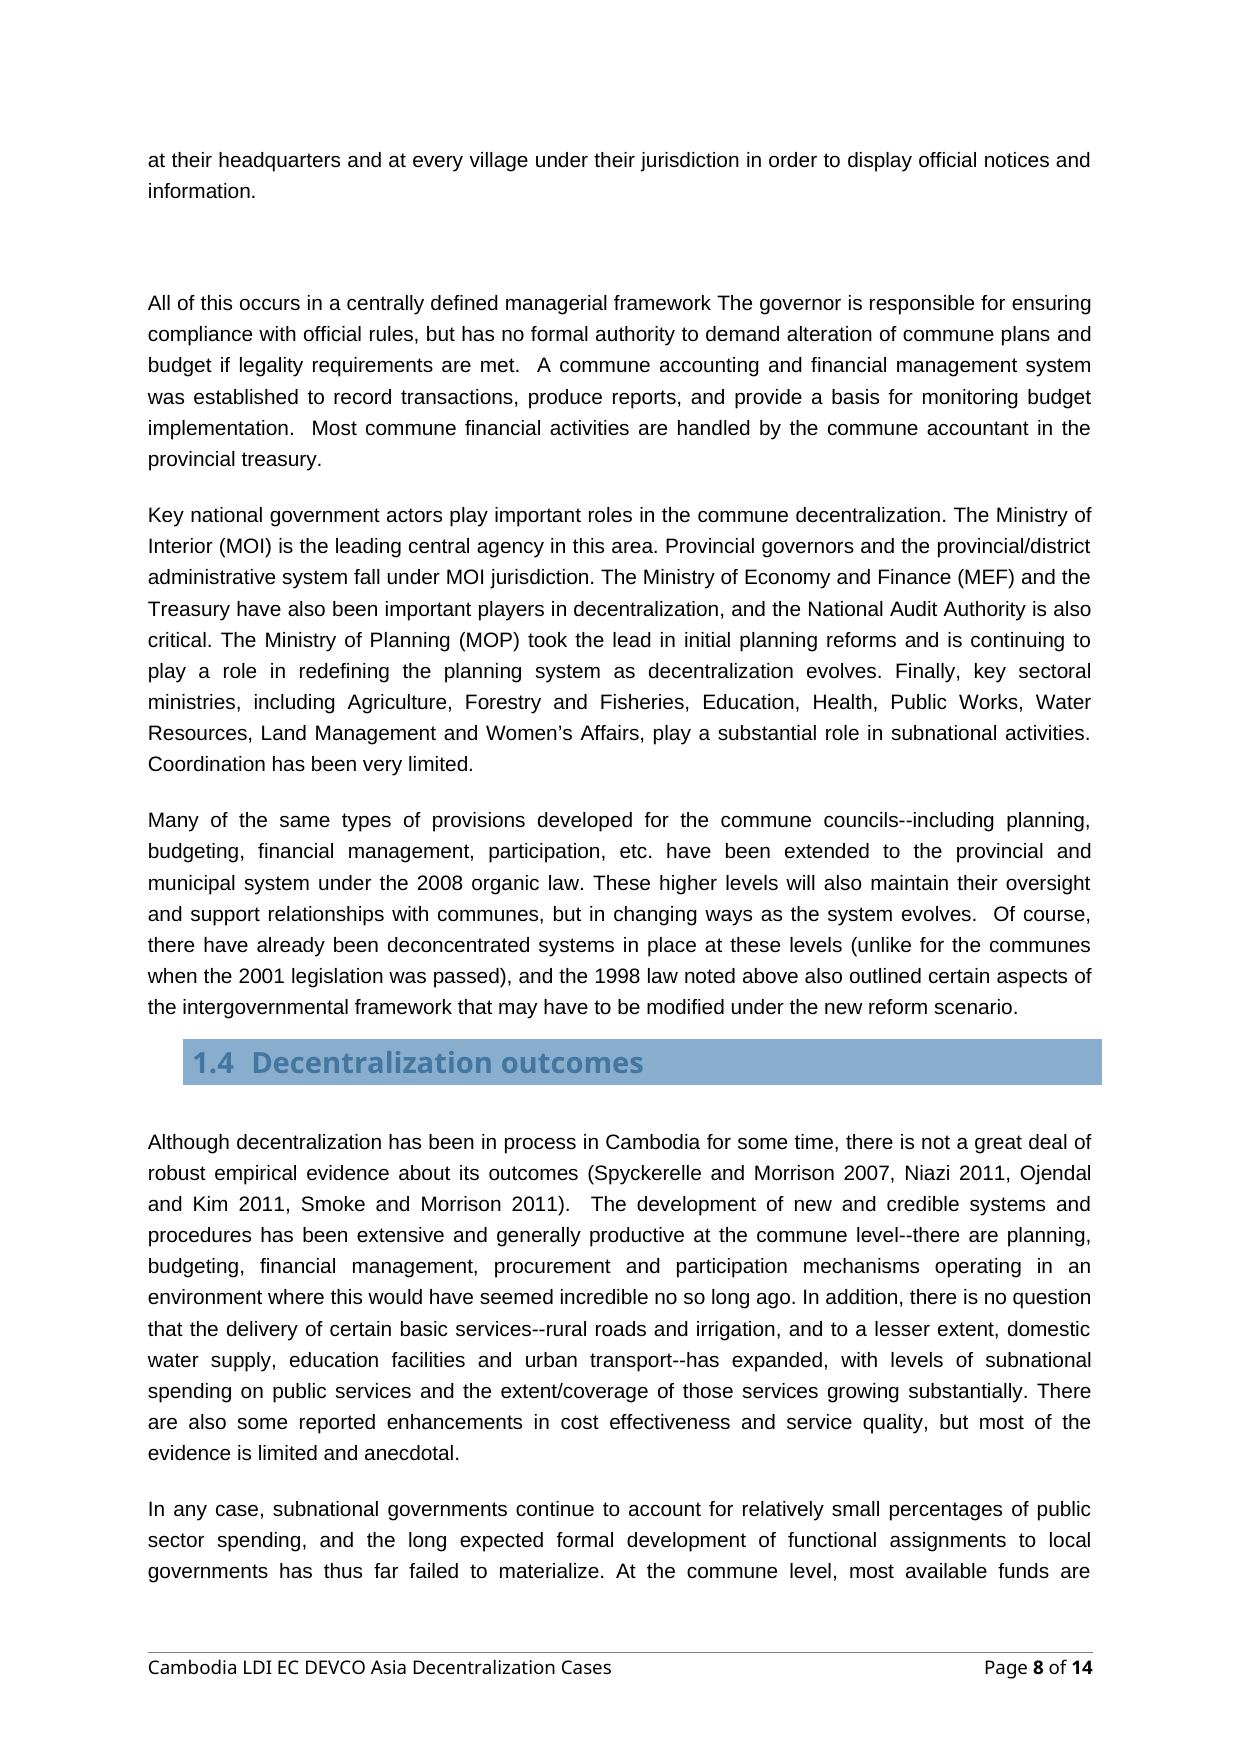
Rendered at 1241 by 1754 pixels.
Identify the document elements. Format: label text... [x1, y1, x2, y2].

text Many of the same types of provisions developed for the commune councils--including planning, budgeting, financial management, participation, etc. have been extended to the provincial and municipal system under the 2008 organic law. These higher levels will also maintain their oversight and support relationships with communes, but in changing ways as the system evolves. Of course, there have already been deconcentrated systems in place at these levels (unlike for the communes when the 2001 legislation was passed), and the 1998 law noted above also outlined certain aspects of the intergovernmental framework that may have to be modified under the new reform scenario. [148, 808, 1093, 1019]
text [148, 1497, 1093, 1583]
subtitle Decentralization outcomes [184, 1040, 1101, 1084]
text Although decentralization has been in process in Cambodia for some time, there is not a great deal of robust empirical evidence about its outcomes (Spyckerelle and Morrison 2007, Niazi 2011, Ojendal and Kim 2011, Smoke and Morrison 2011). The development of new and credible systems and procedures has been extensive and generally productive at the commune level--there are planning, budgeting, financial management, procurement and participation mechanisms operating in an environment where this would have seemed incredible no so long ago. In addition, there is no question that the delivery of certain basic services--rural roads and irrigation, and to a lesser extent, domestic water supply, education facilities and urban transport--has expanded, with levels of subnational spending on public services and the extent/coverage of those services growing substantially. There are also some reported enhancements in cost effectiveness and service quality, but most of the evidence is limited and anecdotal. [148, 1129, 1093, 1465]
text Key national government actors play important roles in the commune decentralization. The Ministry of Interior (MOI) is the leading central agency in this area. Provincial governors and the provincial/district administrative system fall under MOI jurisdiction. The Ministry of Economy and Finance (MEF) and the Treasury have also been important players in decentralization, and the National Audit Authority is also critical. The Ministry of Planning (MOP) took the lead in initial planning reforms and is continuing to play a role in redefining the planning system as decentralization evolves. Finally, key sectoral ministries, including Agriculture, Forestry and Fisheries, Education, Health, Public Works, Water Resources, Land Management and Women’s Affairs, play a substantial role in subnational activities. Coordination has been very limited. [148, 503, 1093, 776]
text All of this occurs in a centrally defined managerial framework The governor is responsible for ensuring compliance with official rules, but has no formal authority to demand alteration of commune plans and budget if legality requirements are met. A commune accounting and financial management system was established to record transactions, produce reports, and provide a basis for monitoring budget implementation. Most commune financial activities are handled by the commune accountant in the provincial treasury. [148, 291, 1093, 471]
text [148, 148, 1093, 203]
